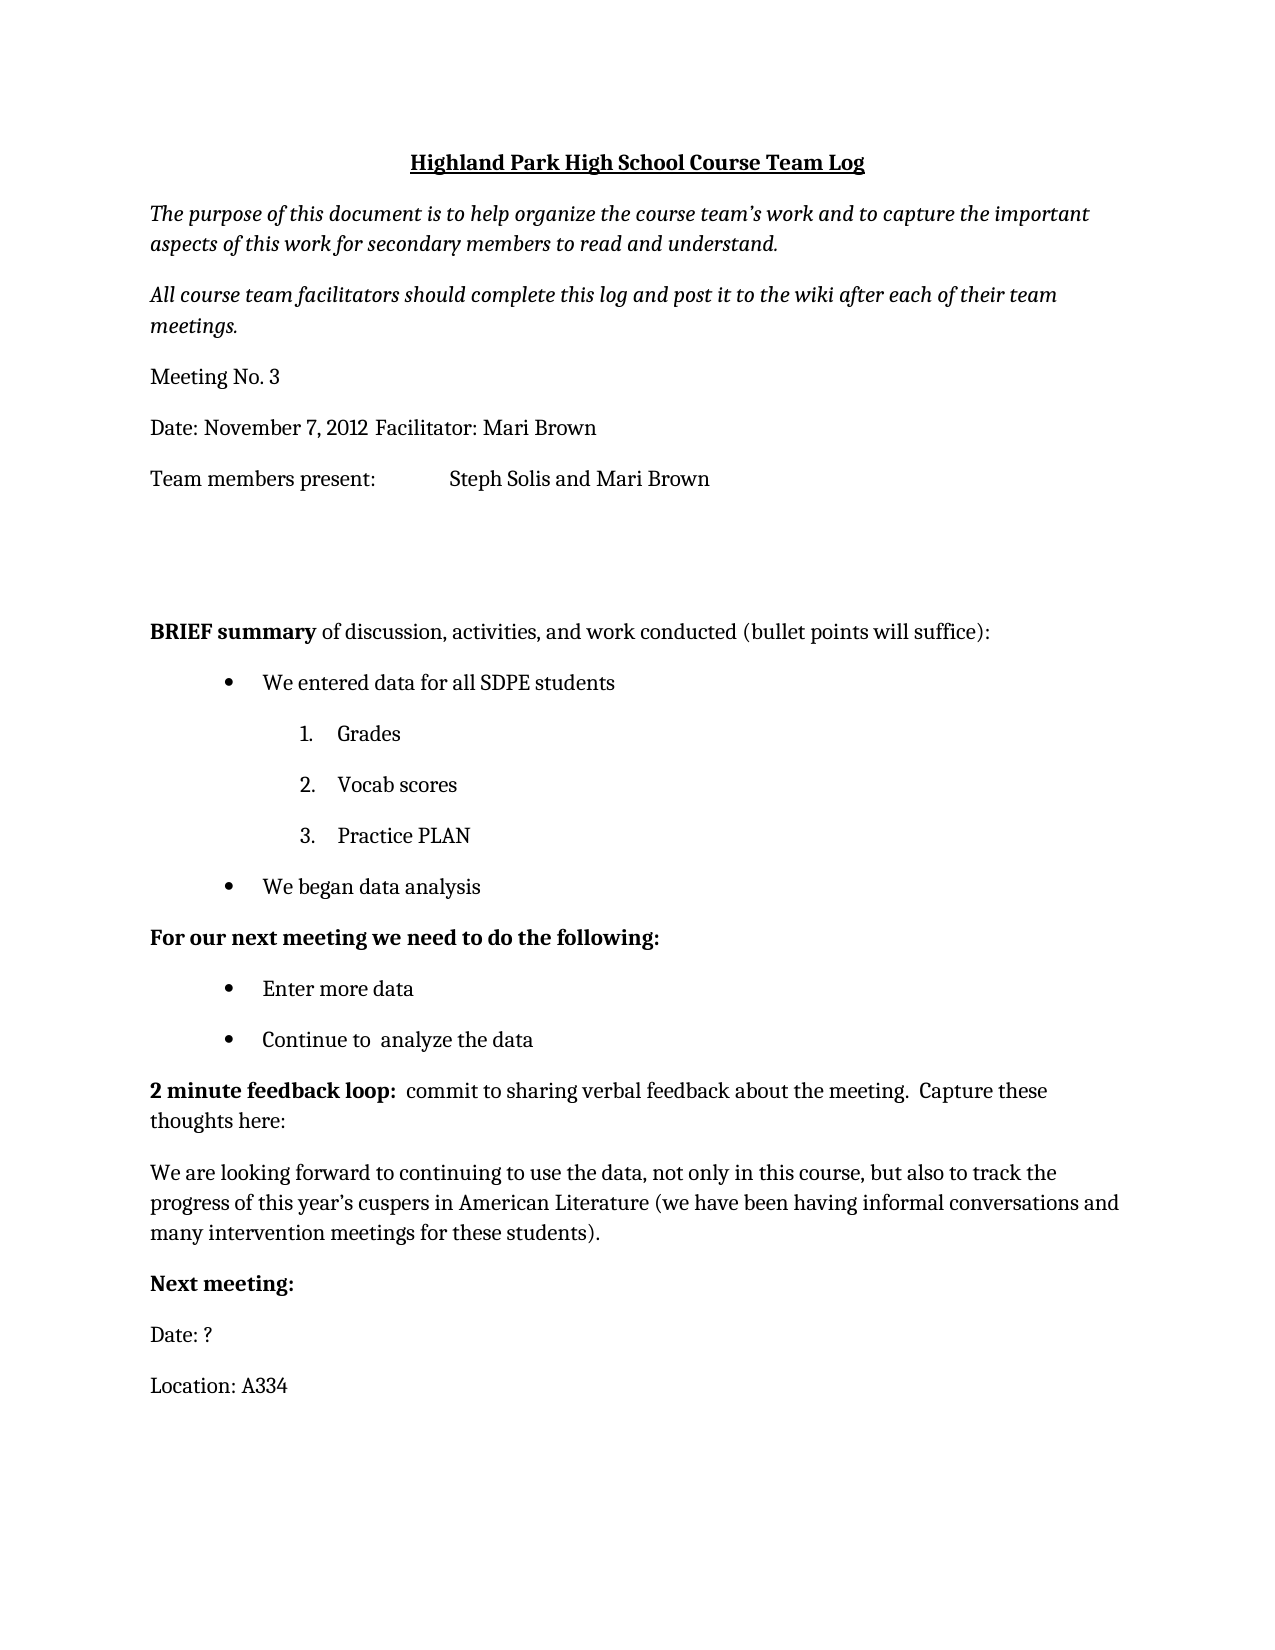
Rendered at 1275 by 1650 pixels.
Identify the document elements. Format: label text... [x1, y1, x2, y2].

text All course team facilitators should complete this log and post it to the wiki after each of their team meetings. [150, 282, 1125, 339]
list Practice PLAN [300, 823, 1125, 849]
text BRIEF summary of discussion, activities, and work conducted (bullet points will suffice): [150, 619, 1125, 645]
text Team members present: Steph Solis and Mari Brown [150, 466, 1125, 492]
text The purpose of this document is to help organize the course team’s work and to capture the important aspects of this work for secondary members to read and understand. [150, 201, 1125, 258]
text 2 minute feedback loop: commit to sharing verbal feedback about the meeting. Capture these thoughts here: [150, 1078, 1125, 1135]
text Date: ? [150, 1322, 1125, 1348]
list Continue to analyze the data [225, 1027, 1125, 1053]
text We are looking forward to continuing to use the data, not only in this course, but also to track the progress of this year’s cuspers in American Literature (we have been having informal conversations and many intervention meetings for these students). [150, 1159, 1125, 1246]
list We began data analysis [225, 874, 1125, 900]
text Date: November 7, 2012 Facilitator: Mari Brown [150, 414, 1125, 441]
text Location: A334 [150, 1373, 1125, 1399]
list Vocab scores [300, 772, 1125, 798]
list Enter more data [225, 976, 1125, 1002]
text Meeting No. 3 [150, 363, 1125, 390]
text For our next meeting we need to do the following: [150, 925, 1125, 951]
list We entered data for all SDPE students [225, 670, 1125, 696]
text Highland Park High School Course Team Log [150, 150, 1125, 176]
list Grades [300, 721, 1125, 747]
text Next meeting: [150, 1271, 1125, 1297]
